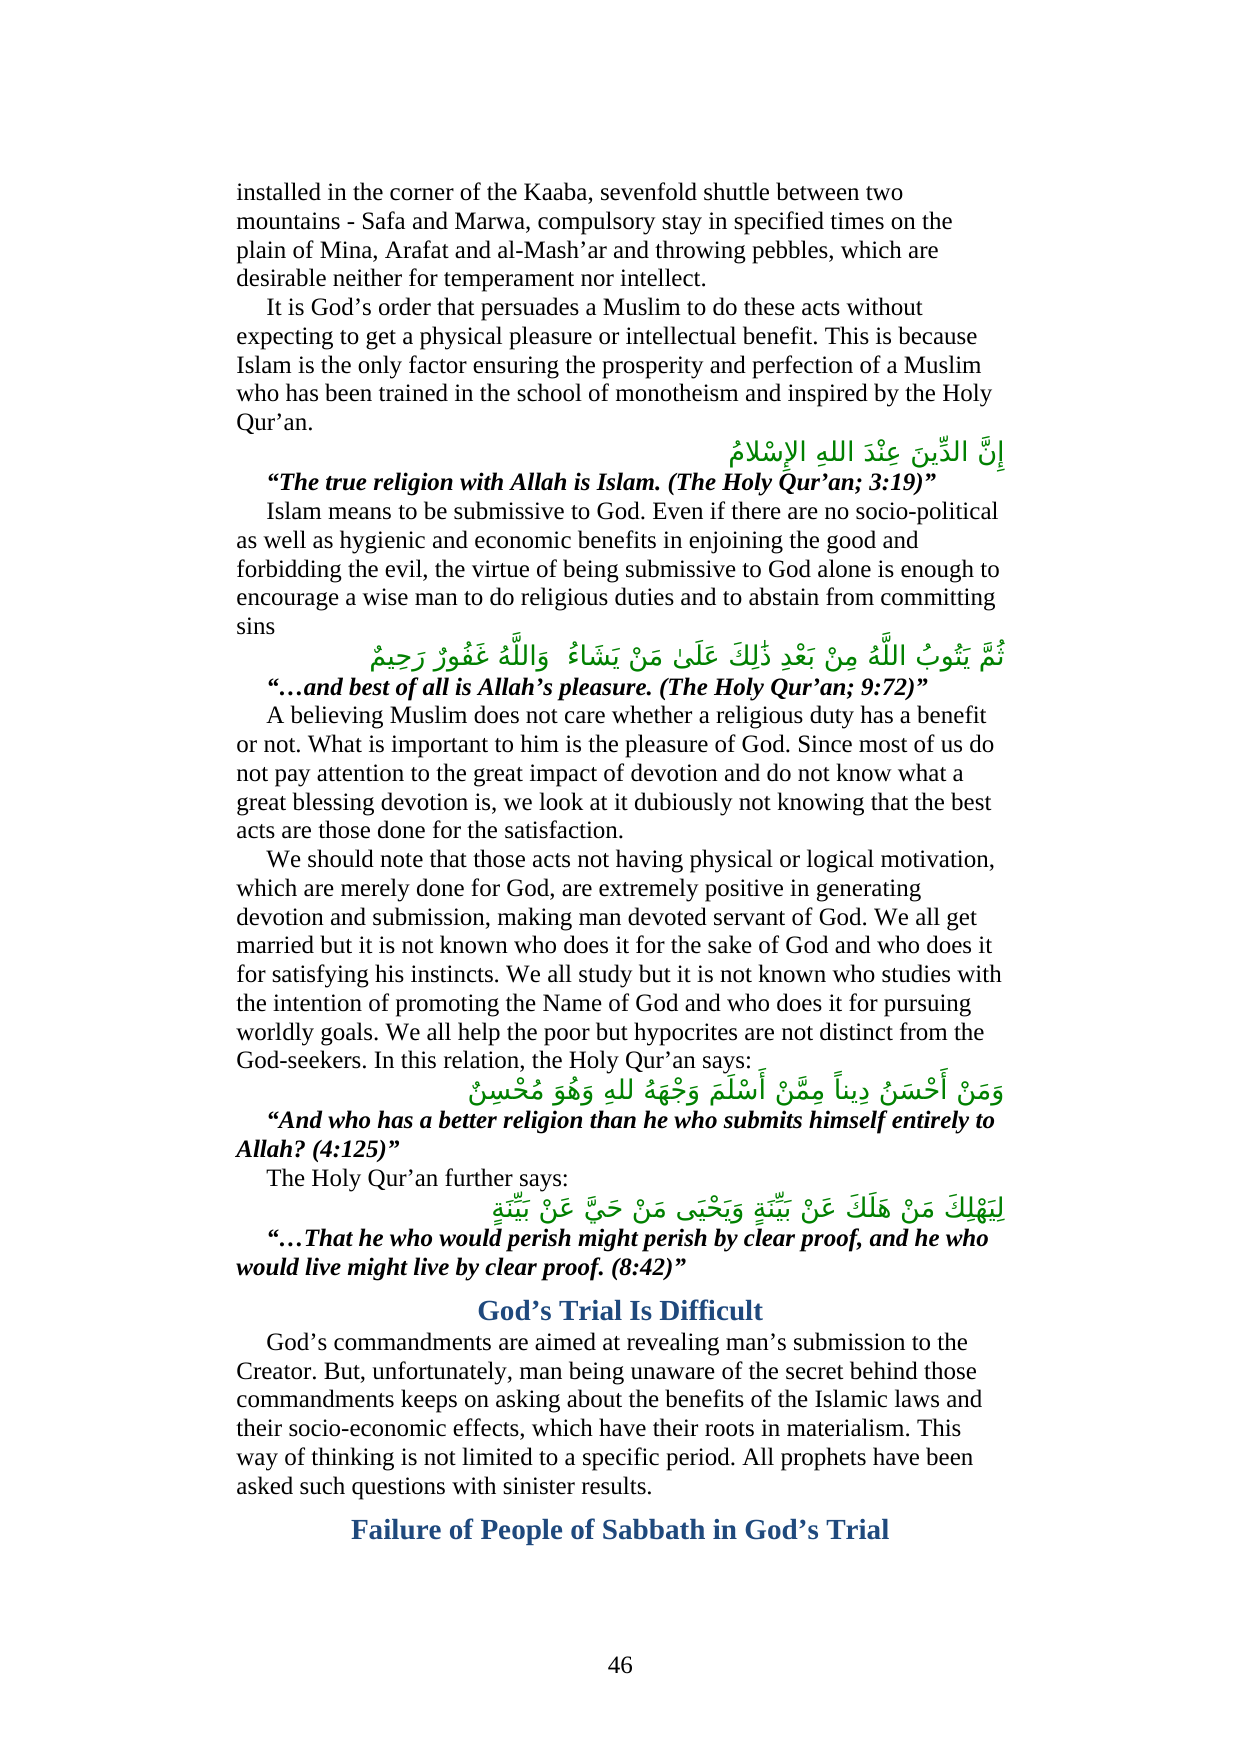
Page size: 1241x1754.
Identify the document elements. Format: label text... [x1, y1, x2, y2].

text A believing Muslim does not care whether a religious duty has a benefit or not. What is important to him is the pleasure of God. Since most of us do not pay attention to the great impact of devotion and do not know what a great blessing devotion is, we look at it dubiously not knowing that the best acts are those done for the satisfaction. [236, 700, 1004, 844]
text “And who has a better religion than he who submits himself entirely to Allah? (4:125)” [236, 1106, 1004, 1163]
text إِنَّ الدِّينَ عِنْدَ اللهِ الإِسْلامُ [236, 436, 1004, 467]
text “The true religion with Allah is Islam. (The Holy Qur’an; 3:19)” [236, 467, 1004, 496]
text The Holy Qur’an further says: [236, 1163, 1004, 1192]
text “…That he who would perish might perish by clear proof, and he who would live might live by clear proof. (8:42)” [236, 1223, 1004, 1281]
text We should note that those acts not having physical or logical motivation, which are merely done for God, are extremely positive in generating devotion and submission, making man devoted servant of God. We all get married but it is not known who does it for the sake of God and who does it for satisfying his instincts. We all study but it is not known who studies with the intention of promoting the Name of God and who does it for pursuing worldly goals. We all help the poor but hypocrites are not distinct from the God-seekers. In this relation, the Holy Qur’an says: [236, 844, 1004, 1074]
text Islam means to be submissive to God. Even if there are no socio-political as well as hygienic and economic benefits in enjoining the good and forbidding the evil, the virtue of being submissive to God alone is enough to encourage a wise man to do religious duties and to abstain from committing sins [236, 496, 1004, 640]
text لِيَهْلِكَ مَنْ هَلَكَ عَنْ بَيِّنَةٍ وَيَحْيَى مَنْ حَيَّ عَنْ بَيِّنَةٍ [236, 1192, 1004, 1223]
text ثُمَّ يَتُوبُ اللَّهُ مِنْ بَعْدِ ذَٰلِكَ عَلَىٰ مَنْ يَشَاءُ وَاللَّهُ غَفُورٌ رَحِيمٌ [236, 640, 1004, 672]
text God’s commandments are aimed at revealing man’s submission to the Creator. But, unfortunately, man being unaware of the secret behind those commandments keeps on asking about the benefits of the Islamic laws and their socio-economic effects, which have their roots in materialism. This way of thinking is not limited to a specific period. All prophets have been asked such questions with sinister results. [236, 1327, 1004, 1499]
subtitle God’s Trial Is Difficult [236, 1293, 1004, 1327]
subtitle Failure of People of Sabbath in God’s Trial [236, 1512, 1004, 1546]
text “…and best of all is Allah’s pleasure. (The Holy Qur’an; 9:72)” [236, 672, 1004, 700]
text وَمَنْ أَحْسَنُ دِيناً مِمَّنْ أَسْلَمَ وَجْهَهُ للهِ وَهُوَ مُحْسِنٌ [236, 1074, 1004, 1106]
text It is God’s order that persuades a Muslim to do these acts without expecting to get a physical pleasure or intellectual benefit. This is because Islam is the only factor ensuring the prosperity and perfection of a Muslim who has been trained in the school of monotheism and inspired by the Holy Qur’an. [236, 292, 1004, 436]
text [236, 177, 1004, 292]
